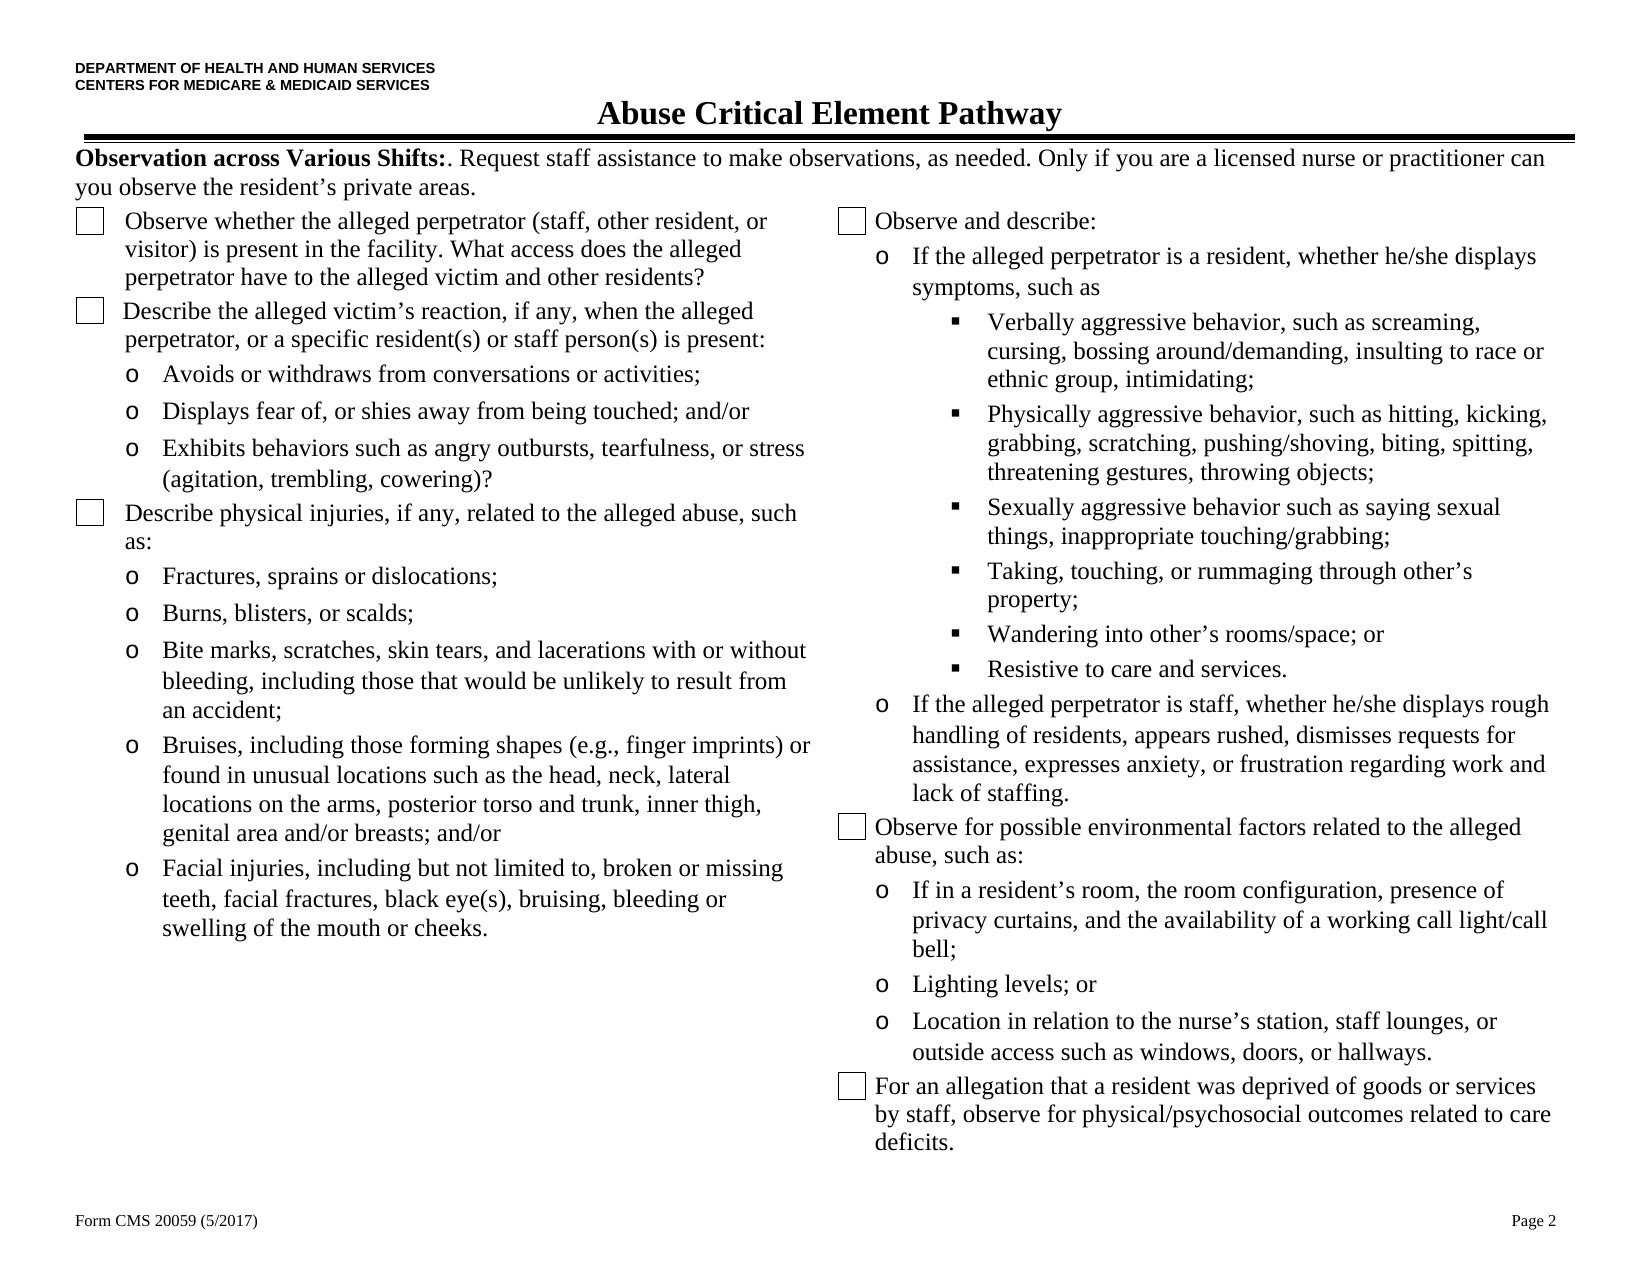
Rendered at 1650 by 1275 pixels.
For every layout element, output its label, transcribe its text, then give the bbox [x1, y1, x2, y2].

text Observation across Various Shifts:. Request staff assistance to make observations, as needed. Only if you are a licensed nurse or practitioner can you observe the resident’s private areas. [75, 143, 1575, 201]
table_header Observe whether the alleged perpetrator (staff, other resident, or visitor) is present in the facility. What access does the alleged perpetrator have to the alleged victim and other residents? Describe the alleged victim’s reaction, if any, when the alleged perpetrator, or a specific resident(s) or staff person(s) is present: Avoids or withdraws from conversations or activities; Displays fear of, or shies away from being touched; and/or Exhibits behaviors such as angry outbursts, tearfulness, or stress (agitation, trembling, cowering)? Describe physical injuries, if any, related to the alleged abuse, such as: Fractures, sprains or dislocations; Burns, blisters, or scalds; Bite marks, scratches, skin tears, and lacerations with or without bleeding, including those that would be unlikely to result from an accident; Bruises, including those forming shapes (e.g., finger imprints) or found in unusual locations such as the head, neck, lateral locations on the arms, posterior torso and trunk, inner thigh, genital area and/or breasts; and/or Facial injuries, including but not limited to, broken or missing teeth, facial fractures, black eye(s), bruising, bleeding or swelling of the mouth or cheeks. [75, 201, 825, 1162]
table_header Observe and describe: If the alleged perpetrator is a resident, whether he/she displays symptoms, such as Verbally aggressive behavior, such as screaming, cursing, bossing around/demanding, insulting to race or ethnic group, intimidating; Physically aggressive behavior, such as hitting, kicking, grabbing, scratching, pushing/shoving, biting, spitting, threatening gestures, throwing objects; Sexually aggressive behavior such as saying sexual things, inappropriate touching/grabbing; Taking, touching, or rummaging through other’s property; Wandering into other’s rooms/space; or Resistive to care and services. If the alleged perpetrator is staff, whether he/she displays rough handling of residents, appears rushed, dismisses requests for assistance, expresses anxiety, or frustration regarding work and lack of staffing. Observe for possible environmental factors related to the alleged abuse, such as: If in a resident’s room, the room configuration, presence of privacy curtains, and the availability of a working call light/call bell; Lighting levels; or Location in relation to the nurse’s station, staff lounges, or outside access such as windows, doors, or hallways. For an allegation that a resident was deprived of goods or services by staff, observe for physical/psychosocial outcomes related to care deficits. [825, 201, 1575, 1162]
